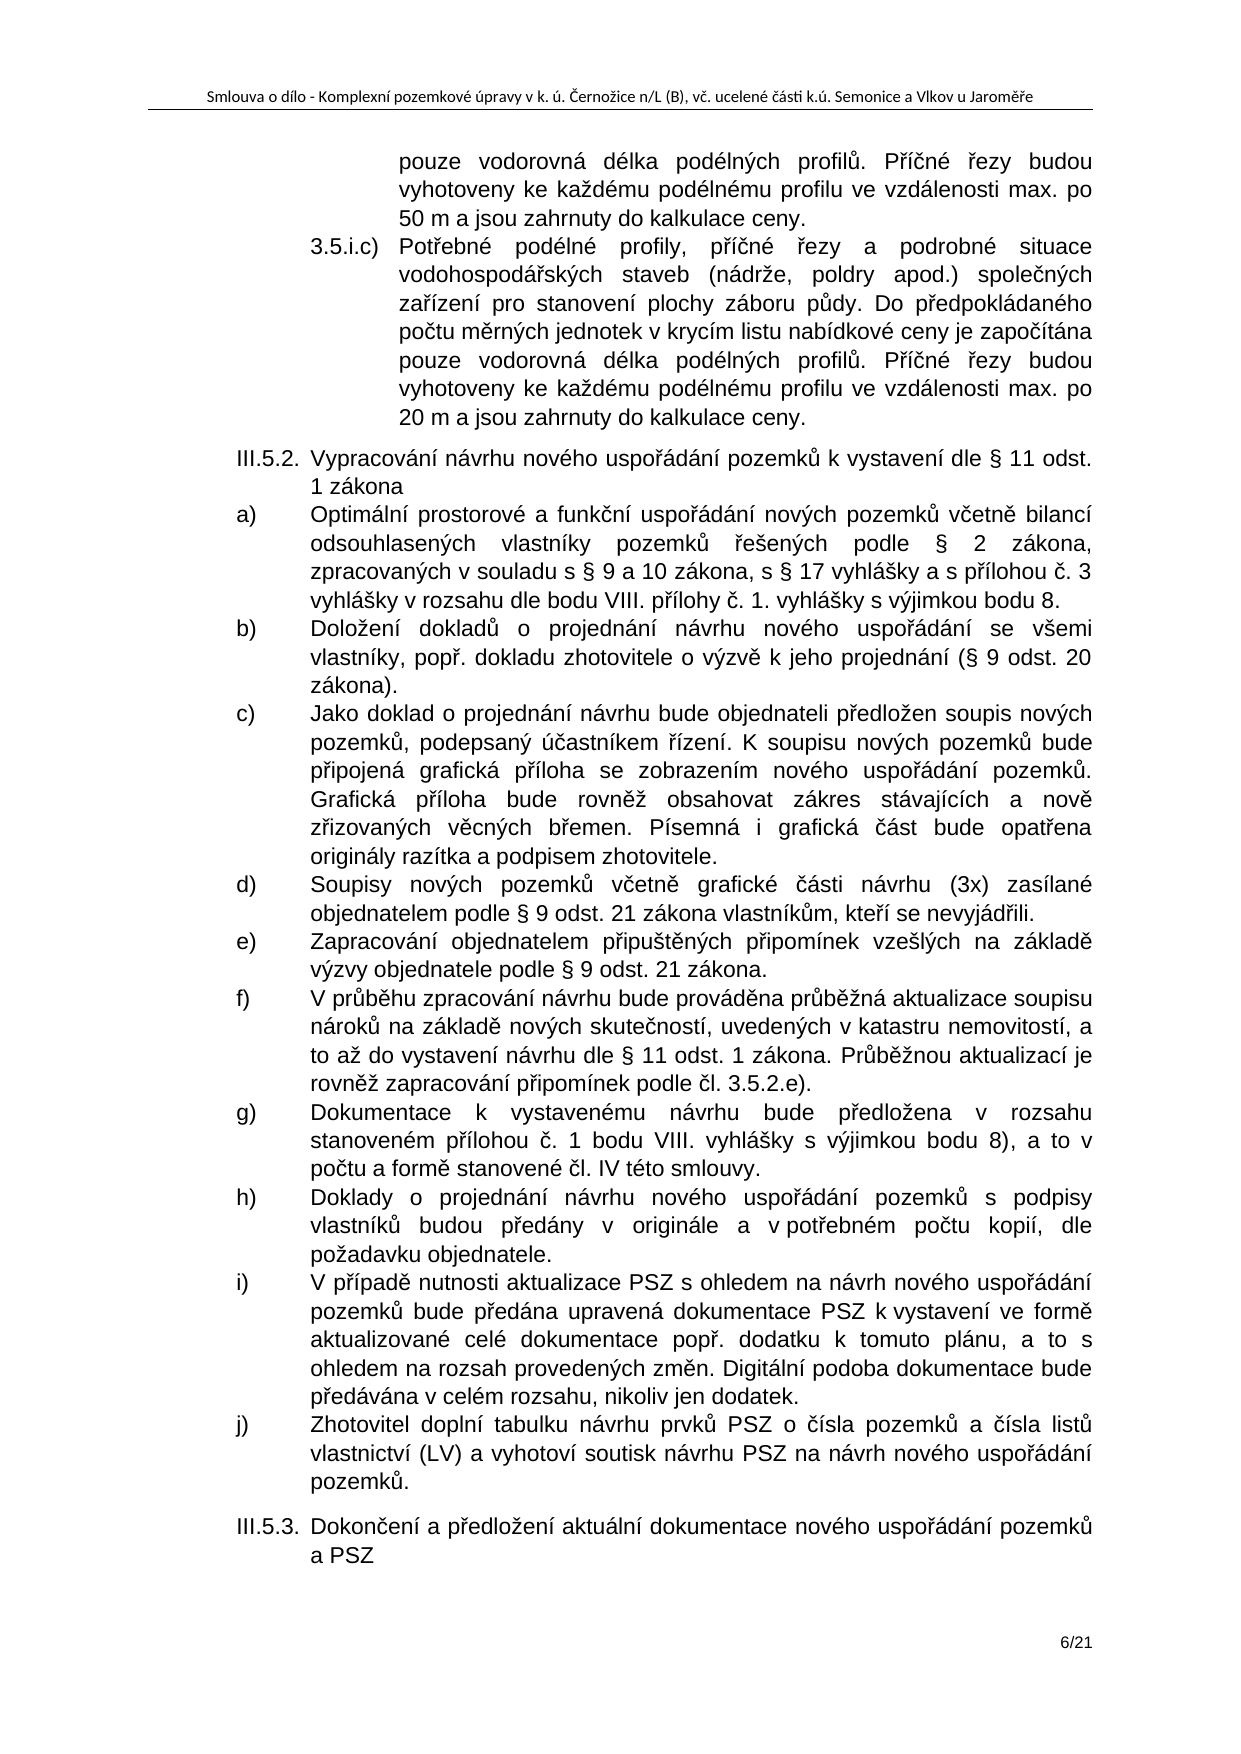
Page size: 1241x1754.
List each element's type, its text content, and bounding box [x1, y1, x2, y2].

text Zhotovitel doplní tabulku návrhu prvků PSZ o čísla pozemků a čísla listů vlastnictví (LV) a vyhotoví soutisk návrhu PSZ na návrh nového uspořádání pozemků. [236, 1411, 1093, 1494]
text Doklady o projednání návrhu nového uspořádání pozemků s podpisy vlastníků budou předány v originále a v potřebném počtu kopií, dle požadavku objednatele. [236, 1184, 1093, 1267]
text Zapracování objednatelem připuštěných připomínek vzešlých na základě výzvy objednatele podle § 9 odst. 21 zákona. [236, 928, 1093, 983]
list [310, 148, 1093, 231]
text Soupisy nových pozemků včetně grafické části návrhu (3x) zasílané objednatelem podle § 9 odst. 21 zákona vlastníkům, kteří se nevyjádřili. [236, 871, 1093, 926]
text V případě nutnosti aktualizace PSZ s ohledem na návrh nového uspořádání pozemků bude předána upravená dokumentace PSZ k vystavení ve formě aktualizované celé dokumentace popř. dodatku k tomuto plánu, a to s ohledem na rozsah provedených změn. Digitální podoba dokumentace bude předávána v celém rozsahu, nikoliv jen dodatek. [236, 1269, 1093, 1409]
text Optimální prostorové a funkční uspořádání nových pozemků včetně bilancí odsouhlasených vlastníky pozemků řešených podle § 2 zákona, zpracovaných v souladu s § 9 a 10 zákona, s § 17 vyhlášky a s přílohou č. 3 vyhlášky v rozsahu dle bodu VIII. přílohy č. 1. vyhlášky s výjimkou bodu 8. [236, 501, 1093, 613]
text Dokončení a předložení aktuální dokumentace nového uspořádání pozemků a PSZ [236, 1513, 1093, 1568]
text Jako doklad o projednání návrhu bude objednateli předložen soupis nových pozemků, podepsaný účastníkem řízení. K soupisu nových pozemků bude připojená grafická příloha se zobrazením nového uspořádání pozemků. Grafická příloha bude rovněž obsahovat zákres stávajících a nově zřizovaných věcných břemen. Písemná i grafická část bude opatřena originály razítka a podpisem zhotovitele. [236, 700, 1093, 869]
text V průběhu zpracování návrhu bude prováděna průběžná aktualizace soupisu nároků na základě nových skutečností, uvedených v katastru nemovitostí, a to až do vystavení návrhu dle § 11 odst. 1 zákona. Průběžnou aktualizací je rovněž zapracování připomínek podle čl. 3.5.2.e). [236, 985, 1093, 1096]
text Dokumentace k vystavenému návrhu bude předložena v rozsahu stanoveném přílohou č. 1 bodu VIII. vyhlášky s výjimkou bodu 8), a to v počtu a formě stanovené čl. IV této smlouvy. [236, 1098, 1093, 1182]
list 3.5.i.c) Potřebné podélné profily, příčné řezy a podrobné situace vodohospodářských staveb (nádrže, poldry apod.) společných zařízení pro stanovení plochy záboru půdy. Do předpokládaného počtu měrných jednotek v krycím listu nabídkové ceny je započítána pouze vodorovná délka podélných profilů. Příčné řezy budou vyhotoveny ke každému podélnému profilu ve vzdálenosti max. po 20 m a jsou zahrnuty do kalkulace ceny. [310, 233, 1093, 430]
text Doložení dokladů o projednání návrhu nového uspořádání se všemi vlastníky, popř. dokladu zhotovitele o výzvě k jeho projednání (§ 9 odst. 20 zákona). [236, 615, 1093, 698]
text Vypracování návrhu nového uspořádání pozemků k vystavení dle § 11 odst. 1 zákona [236, 444, 1093, 499]
